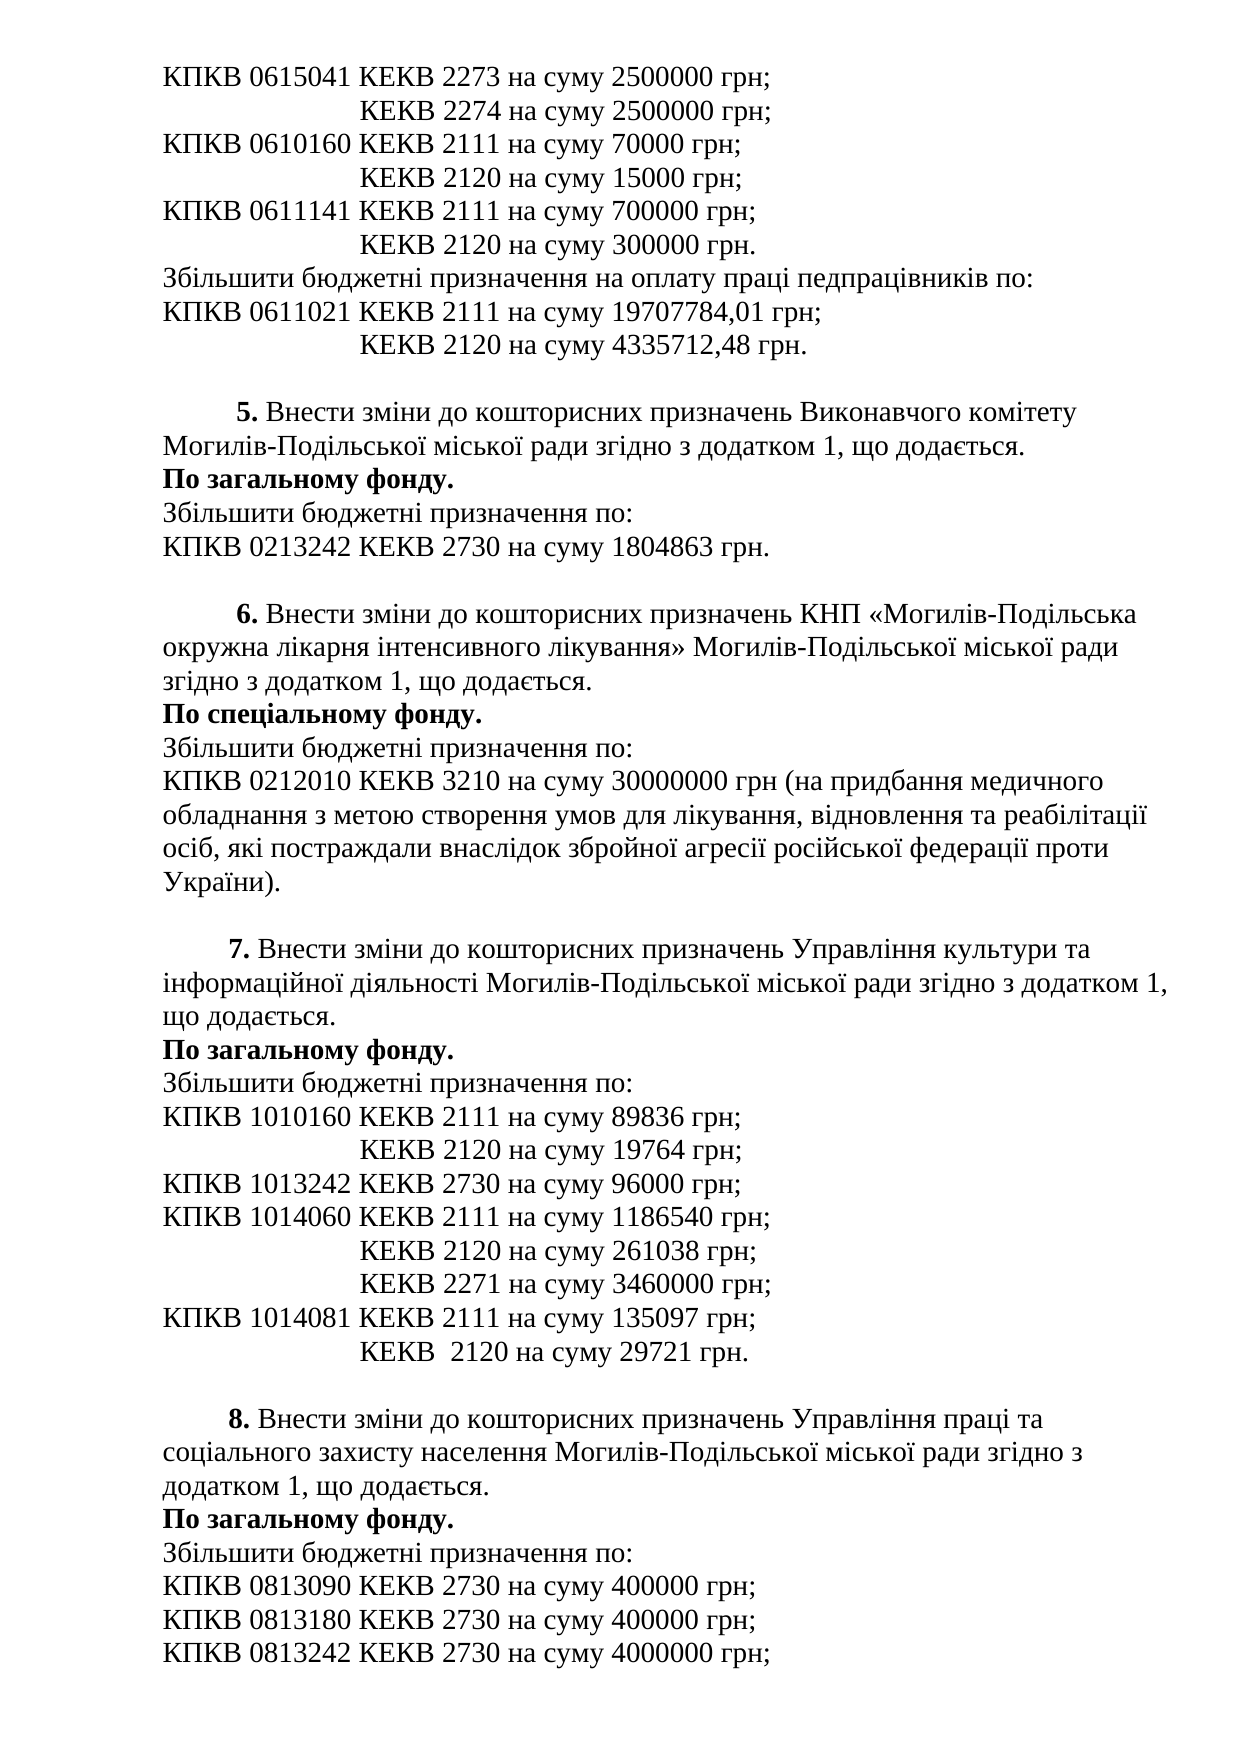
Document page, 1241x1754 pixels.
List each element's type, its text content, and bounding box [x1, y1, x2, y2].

text КЕКВ 2120 на суму 4335712,48 грн. [162, 327, 1181, 361]
text Збільшити бюджетні призначення на оплату праці педпрацівників по: [162, 260, 1181, 294]
text 6. Внести зміни до кошторисних призначень КНП «Могилів-Подільська окружна лікарня інтенсивного лікування» Могилів-Подільської міської ради згідно з додатком 1, що додається. [162, 596, 1181, 696]
text КПКВ 1010160 КЕКВ 2111 на суму 89836 грн; [162, 1099, 1181, 1132]
text КЕКВ 2120 на суму 300000 грн. [162, 227, 1181, 260]
text КПКВ 0610160 КЕКВ 2111 на суму 70000 грн; [162, 126, 1181, 160]
text КПКВ 0213242 КЕКВ 2730 на суму 1804863 грн. [162, 529, 1181, 562]
text КЕКВ 2271 на суму 3460000 грн; [162, 1267, 1181, 1300]
text По спеціальному фонду. [162, 696, 1181, 730]
text КЕКВ 2120 на суму 261038 грн; [162, 1233, 1181, 1267]
text Збільшити бюджетні призначення по: [162, 1065, 1181, 1099]
text КПКВ 1014081 КЕКВ 2111 на суму 135097 грн; [162, 1300, 1181, 1334]
text КЕКВ 2120 на суму 19764 грн; [162, 1132, 1181, 1166]
text По загальному фонду. [162, 462, 1181, 495]
text Збільшити бюджетні призначення по: [162, 495, 1181, 529]
text 7. Внести зміни до кошторисних призначень Управління культури та інформаційної діяльності Могилів-Подільської міської ради згідно з додатком 1, що додається. [162, 931, 1181, 1032]
text КПКВ 1014060 КЕКВ 2111 на суму 1186540 грн; [162, 1199, 1181, 1233]
text КПКВ 0611021 КЕКВ 2111 на суму 19707784,01 грн; [162, 294, 1181, 327]
text КПКВ 0611141 КЕКВ 2111 на суму 700000 грн; [162, 193, 1181, 227]
text По загальному фонду. [162, 1032, 1181, 1065]
text 5. Внести зміни до кошторисних призначень Виконавчого комітету Могилів-Подільської міської ради згідно з додатком 1, що додається. [162, 394, 1181, 462]
text КПКВ 1013242 КЕКВ 2730 на суму 96000 грн; [162, 1166, 1181, 1199]
text КПКВ 0813242 КЕКВ 2730 на суму 4000000 грн; [162, 1636, 1181, 1669]
text КЕКВ 2120 на суму 15000 грн; [162, 160, 1181, 193]
text 8. Внести зміни до кошторисних призначень Управління праці та соціального захисту населення Могилів-Подільської міської ради згідно з додатком 1, що додається. [162, 1401, 1181, 1501]
text КПКВ 0212010 КЕКВ 3210 на суму 30000000 грн (на придбання медичного обладнання з метою створення умов для лікування, відновлення та реабілітації осіб, які постраждали внаслідок збройної агресії російської федерації проти України). [162, 763, 1181, 898]
text По загальному фонду. [162, 1501, 1181, 1535]
text КПКВ 0615041 КЕКВ 2273 на суму 2500000 грн; [162, 59, 1181, 93]
text КПКВ 0813180 КЕКВ 2730 на суму 400000 грн; [162, 1602, 1181, 1636]
text КПКВ 0813090 КЕКВ 2730 на суму 400000 грн; [162, 1568, 1181, 1602]
text КЕКВ 2274 на суму 2500000 грн; [162, 93, 1181, 126]
text КЕКВ 2120 на суму 29721 грн. [162, 1334, 1181, 1367]
text Збільшити бюджетні призначення по: [162, 730, 1181, 763]
text Збільшити бюджетні призначення по: [162, 1535, 1181, 1568]
